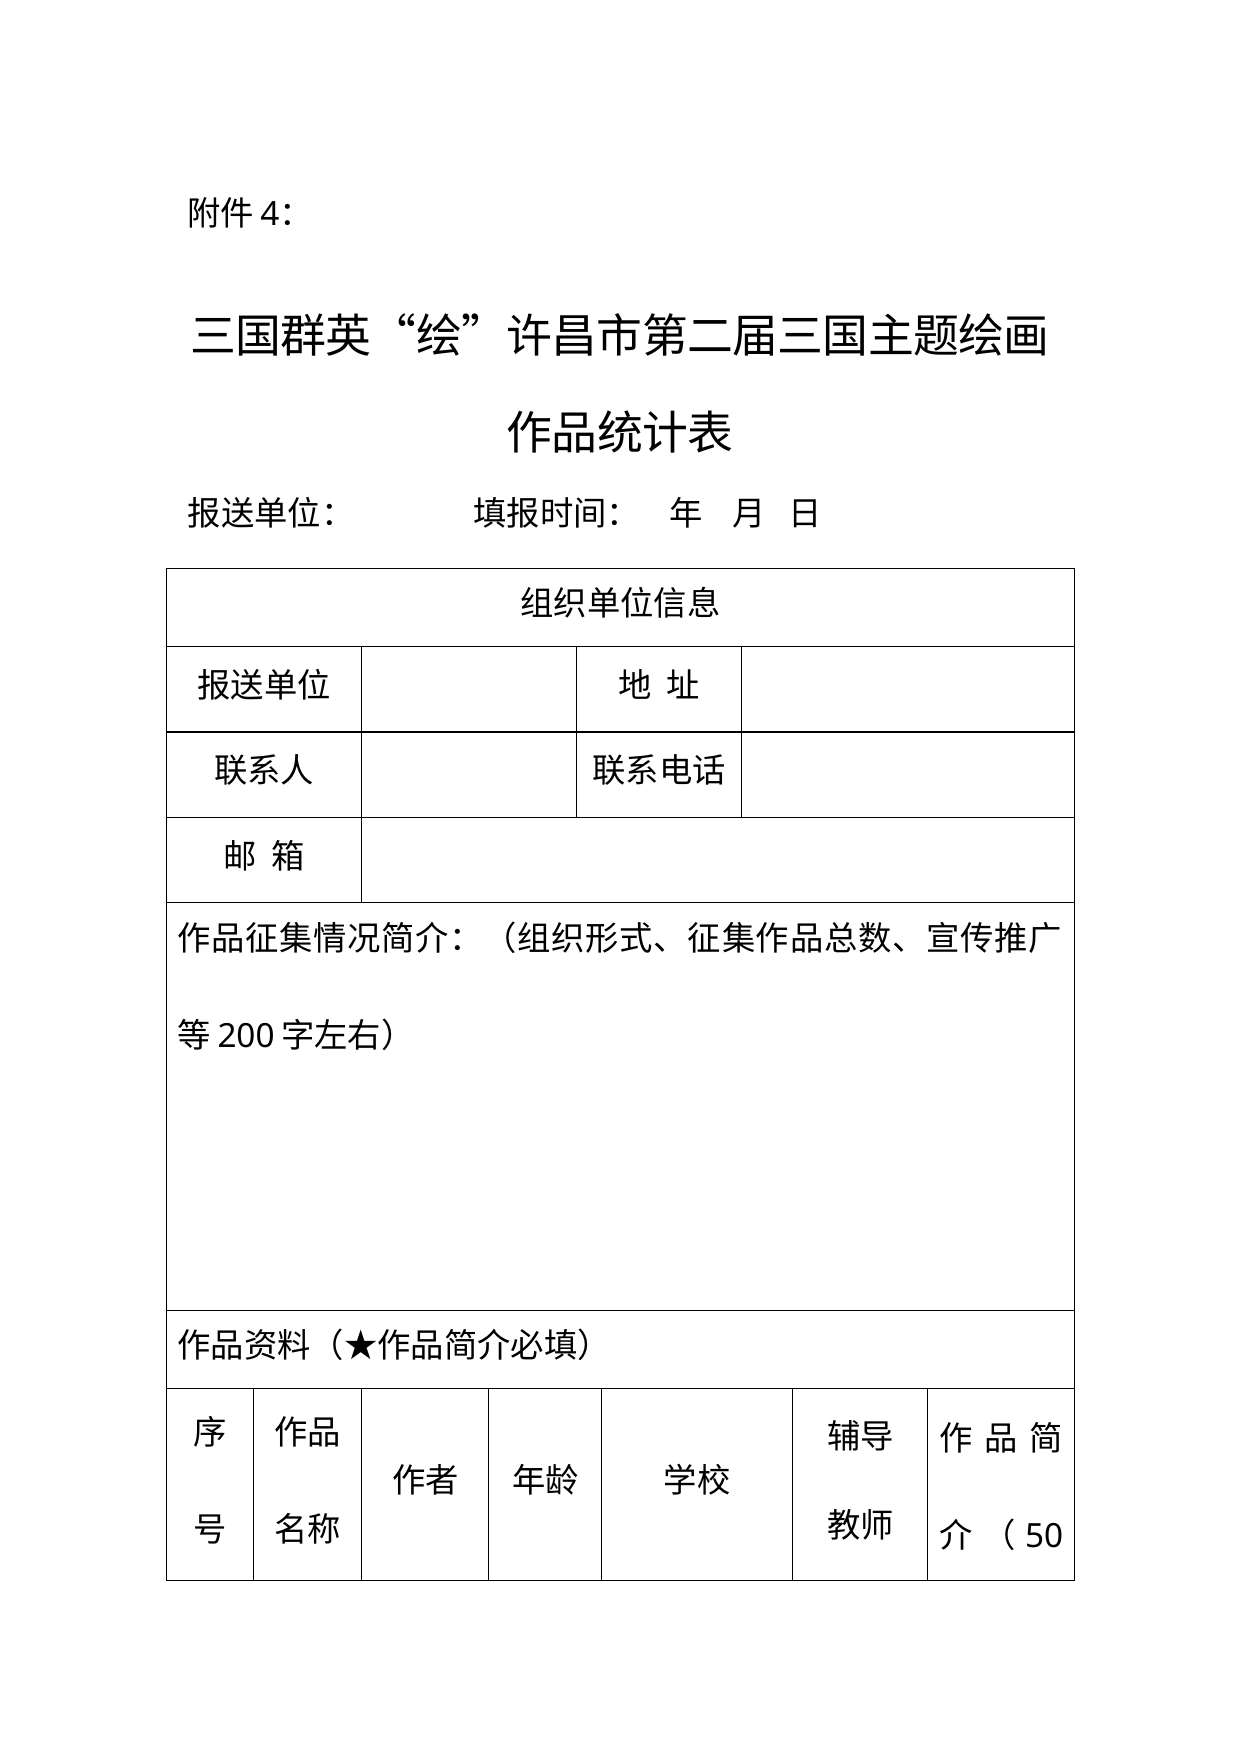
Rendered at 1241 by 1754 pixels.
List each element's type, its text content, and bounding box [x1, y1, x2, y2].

table_cell 作品简介（50字以内） [928, 1389, 1074, 1580]
table_cell [362, 733, 576, 817]
table_cell 学校 [602, 1389, 792, 1580]
table_header 组织单位信息 [167, 569, 1074, 646]
text 附件4： [187, 178, 1053, 243]
table_cell 地 址 [577, 647, 741, 731]
table_cell 作品资料（★作品简介必填） [167, 1311, 1074, 1388]
table_cell 联系人 [167, 733, 361, 817]
table_cell [362, 647, 576, 731]
table_cell [742, 733, 1074, 817]
table_cell 作品名称 [254, 1389, 361, 1580]
table_cell 年龄 [489, 1389, 601, 1580]
title 作品统计表 [187, 381, 1053, 479]
table_cell 邮 箱 [167, 818, 361, 902]
table_cell 作者 [362, 1389, 488, 1580]
table_cell 序号 [167, 1389, 253, 1580]
text 报送单位： 填报时间： 年 月 日 [187, 479, 1053, 544]
table_cell 作品征集情况简介：（组织形式、征集作品总数、宣传推广等200字左右） [167, 903, 1074, 1310]
table_cell 辅导 教师 [793, 1389, 927, 1580]
title 三国群英“绘”许昌市第二届三国主题绘画 [187, 284, 1053, 381]
table_cell 报送单位 [167, 647, 361, 731]
table_cell [362, 818, 1074, 902]
table_cell [742, 647, 1074, 731]
table_cell 联系电话 [577, 733, 741, 817]
